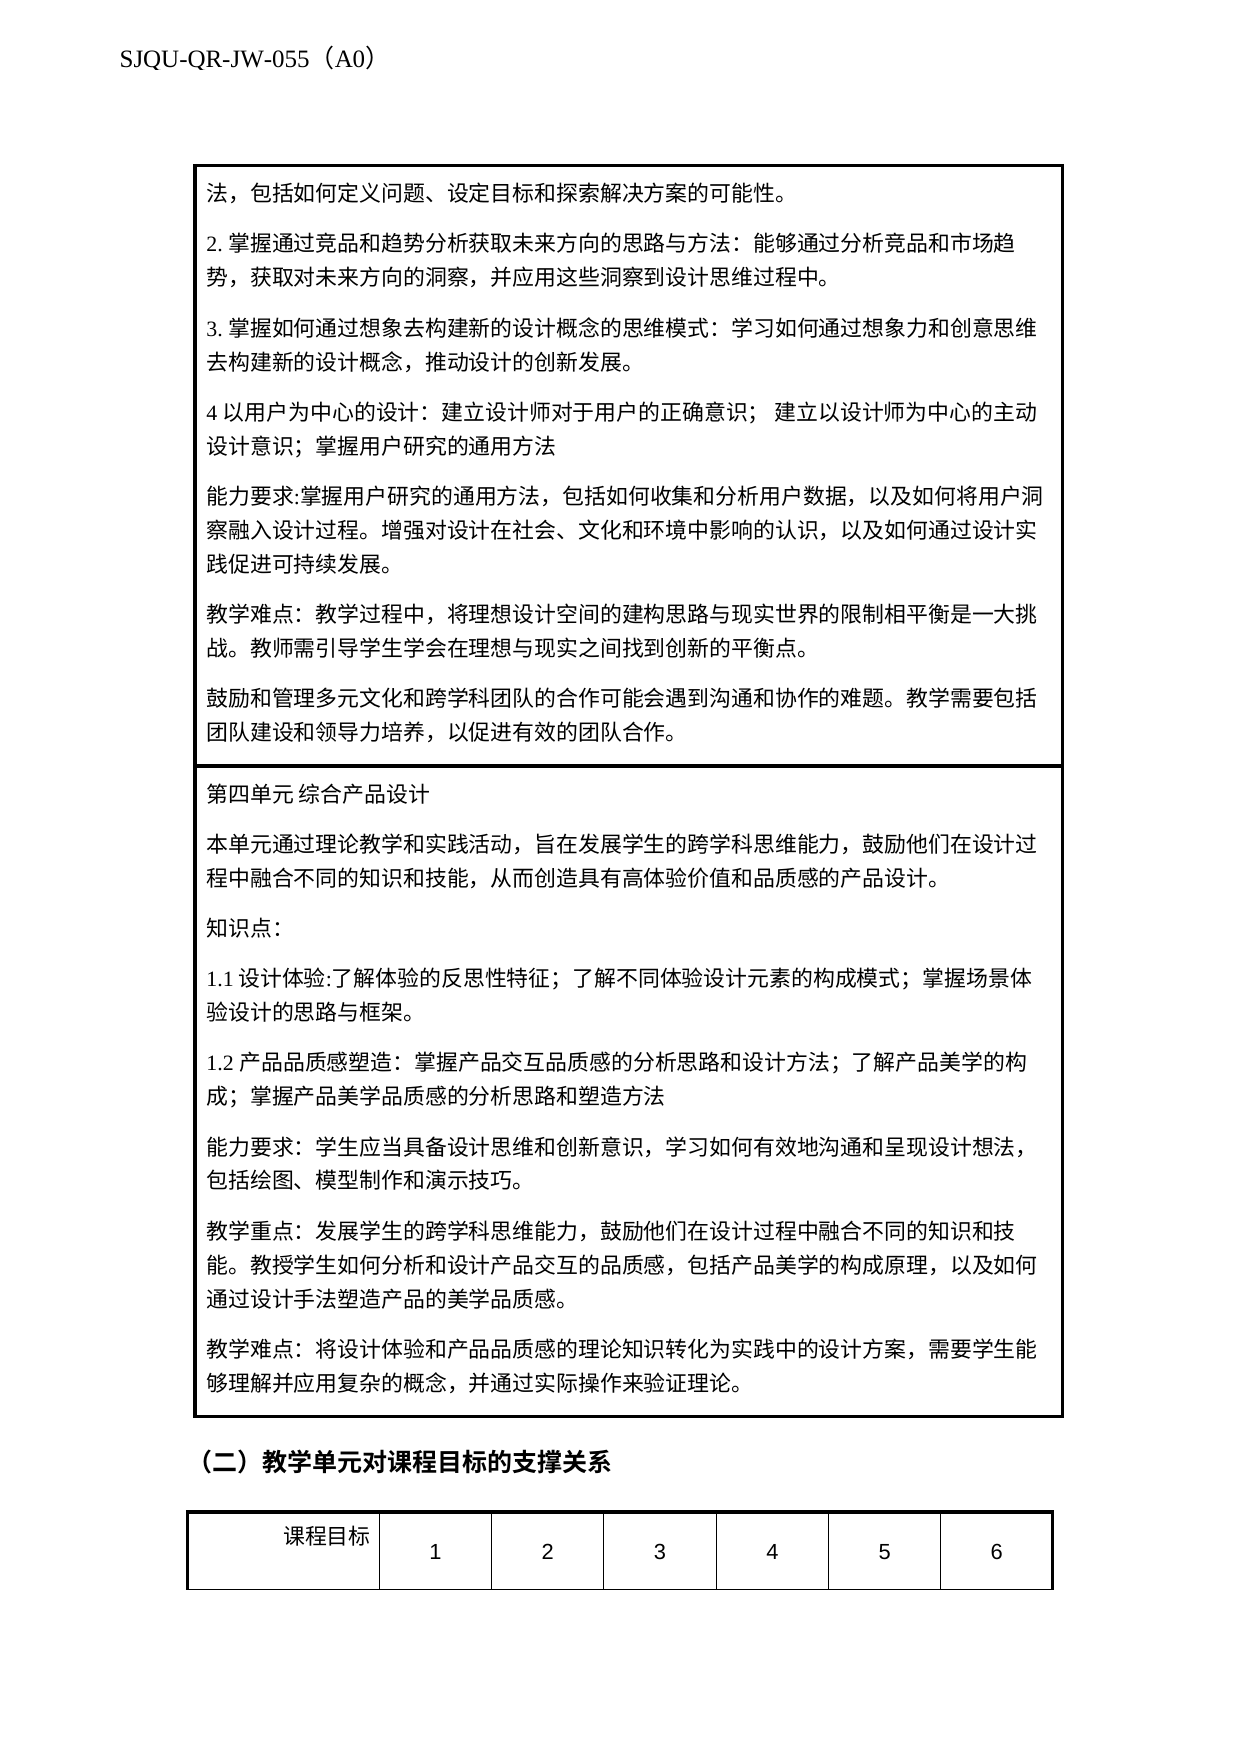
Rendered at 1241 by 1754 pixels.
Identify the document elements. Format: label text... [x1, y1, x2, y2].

table_header 5 [829, 1514, 940, 1589]
table_header 4 [717, 1514, 828, 1589]
table_header 1 [380, 1514, 491, 1589]
table_header 3 [604, 1514, 716, 1589]
text （二）教学单元对课程目标的支撑关系 [187, 1426, 1053, 1494]
table_header 2 [492, 1514, 603, 1589]
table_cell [197, 167, 1061, 764]
table_header 课程目标 教学单元 [189, 1514, 379, 1589]
table_header 6 [941, 1514, 1051, 1589]
table_cell 第四单元 综合产品设计 本单元通过理论教学和实践活动，旨在发展学生的跨学科思维能力，鼓励他们在设计过程中融合不同的知识和技能，从而创造具有高体验价值和品质感的产品设计。 知识点： 1.1设计体验:了解体验的反思性特征；了解不同体验设计元素的构成模式；掌握场景体验设计的思路与框架。 1.2 产品品质感塑造：掌握产品交互品质感的分析思路和设计方法；了解产品美学的构成；掌握产品美学品质感的分析思路和塑造方法 能力要求：学生应当具备设计思维和创新意识，学习如何有效地沟通和呈现设计想法，包括绘图、模型制作和演示技巧。 教学重点：发展学生的跨学科思维能力，鼓励他们在设计过程中融合不同的知识和技能。教授学生如何分析和设计产品交互的品质感，包括产品美学的构成原理，以及如何通过设计手法塑造产品的美学品质感。 教学难点：将设计体验和产品品质感的理论知识转化为实践中的设计方案，需要学生能够理解并应用复杂的概念，并通过实际操作来验证理论。 [197, 768, 1061, 1415]
